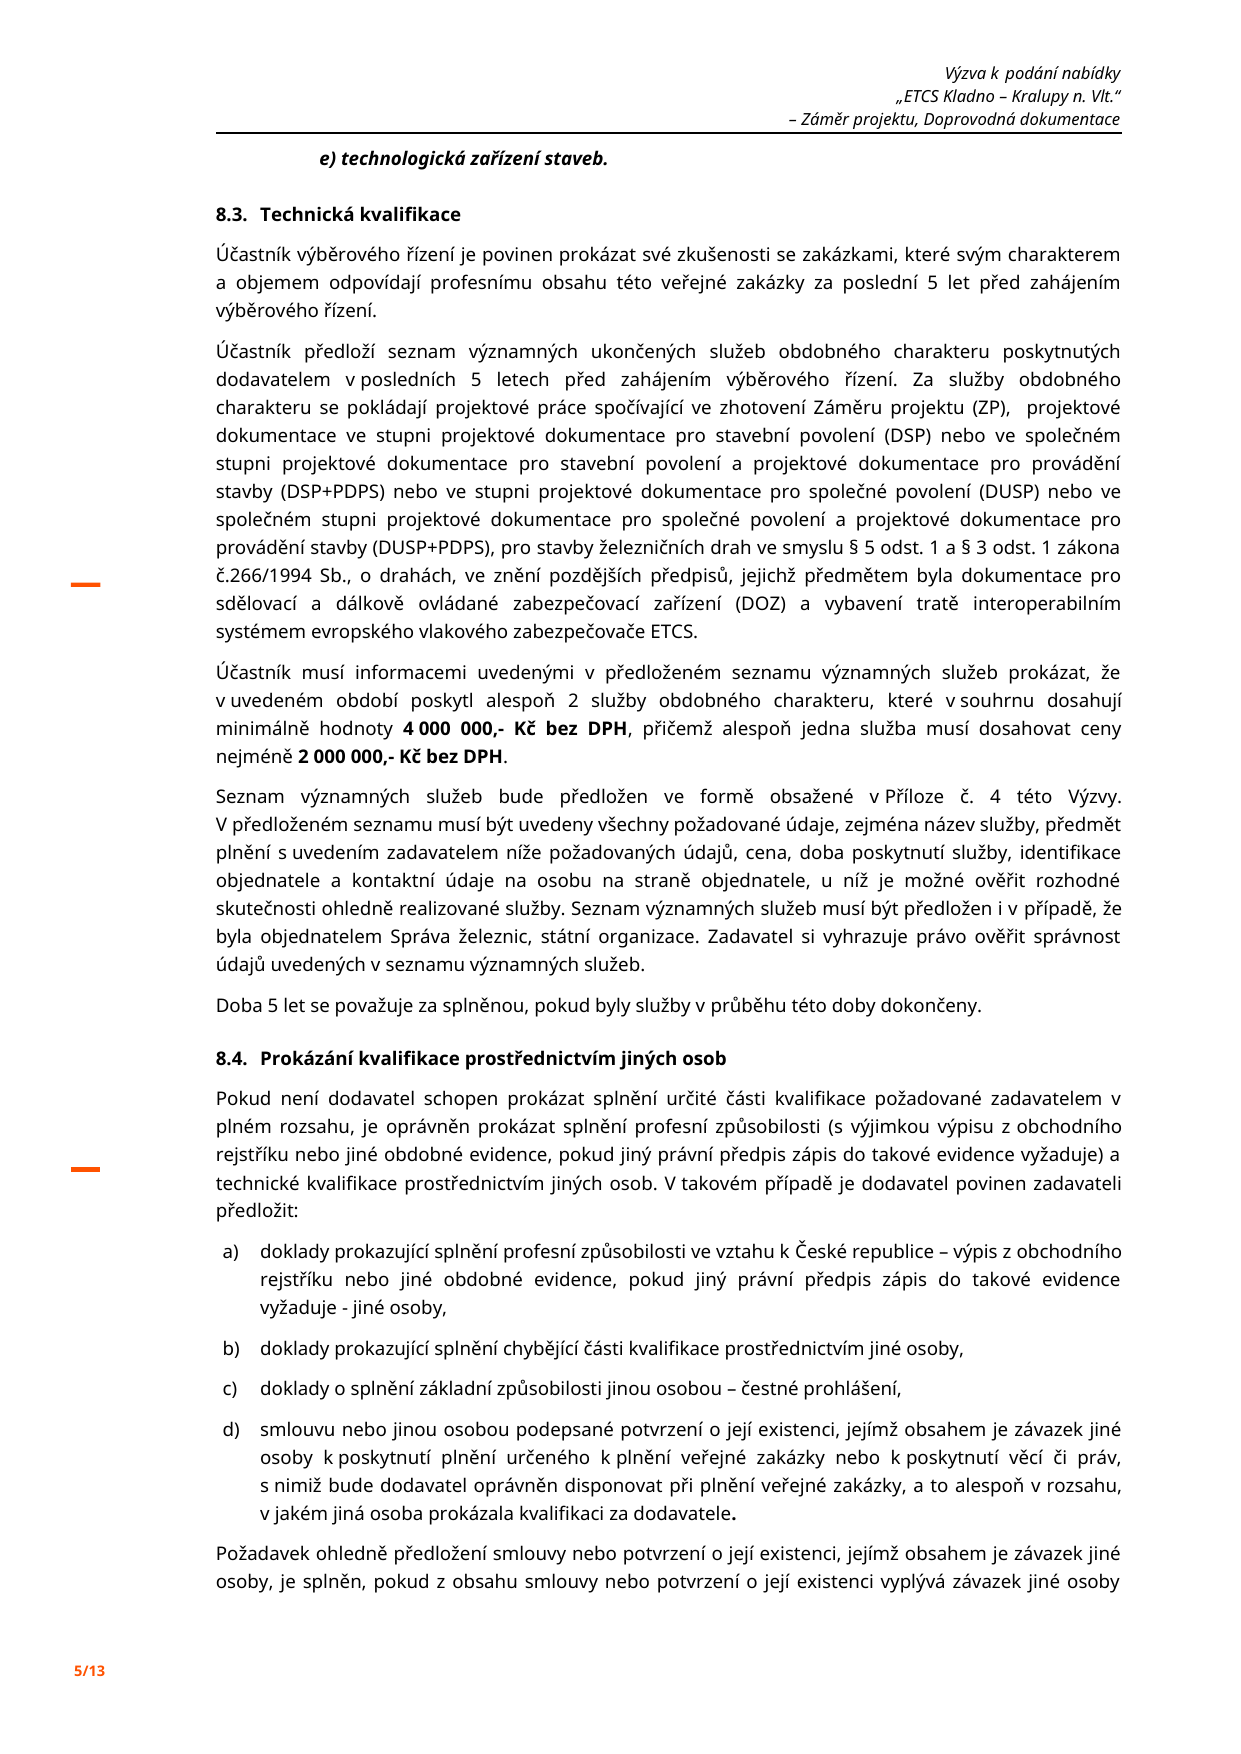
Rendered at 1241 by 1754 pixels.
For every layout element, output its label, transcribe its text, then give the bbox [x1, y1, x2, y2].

text Účastník musí informacemi uvedenými v předloženém seznamu významných služeb prokázat, že v uvedeném období poskytl alespoň 2 služby obdobného charakteru, které v souhrnu dosahují minimálně hodnoty 4 000 000,- Kč bez DPH, přičemž alespoň jedna služba musí dosahovat ceny nejméně 2 000 000,- Kč bez DPH. [216, 659, 1122, 768]
list doklady prokazující splnění profesní způsobilosti ve vztahu k České republice – výpis z obchodního rejstříku nebo jiné obdobné evidence, pokud jiný právní předpis zápis do takové evidence vyžaduje - jiné osoby, [222, 1238, 1122, 1320]
list Technická kvalifikace [216, 201, 1122, 227]
list Prokázání kvalifikace prostřednictvím jiných osob [216, 1045, 1122, 1071]
text Pokud není dodavatel schopen prokázat splnění určité části kvalifikace požadované zadavatelem v plném rozsahu, je oprávněn prokázat splnění profesní způsobilosti (s výjimkou výpisu z obchodního rejstříku nebo jiné obdobné evidence, pokud jiný právní předpis zápis do takové evidence vyžaduje) a technické kvalifikace prostřednictvím jiných osob. V takovém případě je dodavatel povinen zadavateli předložit: [216, 1086, 1122, 1223]
text Účastník výběrového řízení je povinen prokázat své zkušenosti se zakázkami, které svým charakterem a objemem odpovídají profesnímu obsahu této veřejné zakázky za poslední 5 let před zahájením výběrového řízení. [216, 242, 1122, 323]
text e) technologická zařízení staveb. [319, 145, 1122, 171]
list smlouvu nebo jinou osobou podepsané potvrzení o její existenci, jejímž obsahem je závazek jiné osoby k poskytnutí plnění určeného k plnění veřejné zakázky nebo k poskytnutí věcí či práv, s nimiž bude dodavatel oprávněn disponovat při plnění veřejné zakázky, a to alespoň v rozsahu, v jakém jiná osoba prokázala kvalifikaci za dodavatele. [222, 1416, 1122, 1526]
list doklady prokazující splnění chybějící části kvalifikace prostřednictvím jiné osoby, [222, 1335, 1122, 1360]
text Účastník předloží seznam významných ukončených služeb obdobného charakteru poskytnutých dodavatelem v posledních 5 letech před zahájením výběrového řízení. Za služby obdobného charakteru se pokládají projektové práce spočívající ve zhotovení Záměru projektu (ZP), projektové dokumentace ve stupni projektové dokumentace pro stavební povolení (DSP) nebo ve společném stupni projektové dokumentace pro stavební povolení a projektové dokumentace pro provádění stavby (DSP+PDPS) nebo ve stupni projektové dokumentace pro společné povolení (DUSP) nebo ve společném stupni projektové dokumentace pro společné povolení a projektové dokumentace pro provádění stavby (DUSP+PDPS), pro stavby železničních drah ve smyslu § 5 odst. 1 a § 3 odst. 1 zákona č.266/1994 Sb., o drahách, ve znění pozdějších předpisů, jejichž předmětem byla dokumentace pro sdělovací a dálkově ovládané zabezpečovací zařízení (DOZ) a vybavení tratě interoperabilním systémem evropského vlakového zabezpečovače ETCS. [216, 338, 1122, 644]
text Doba 5 let se považuje za splněnou, pokud byly služby v průběhu této doby dokončeny. [216, 992, 1122, 1018]
list doklady o splnění základní způsobilosti jinou osobou – čestné prohlášení, [222, 1375, 1122, 1401]
text Seznam významných služeb bude předložen ve formě obsažené v Příloze č. 4 této Výzvy. V předloženém seznamu musí být uvedeny všechny požadované údaje, zejména název služby, předmět plnění s uvedením zadavatelem níže požadovaných údajů, cena, doba poskytnutí služby, identifikace objednatele a kontaktní údaje na osobu na straně objednatele, u níž je možné ověřit rozhodné skutečnosti ohledně realizované služby. Seznam významných služeb musí být předložen i v případě, že byla objednatelem Správa železnic, státní organizace. Zadavatel si vyhrazuje právo ověřit správnost údajů uvedených v seznamu významných služeb. [216, 783, 1122, 977]
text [216, 1541, 1122, 1594]
